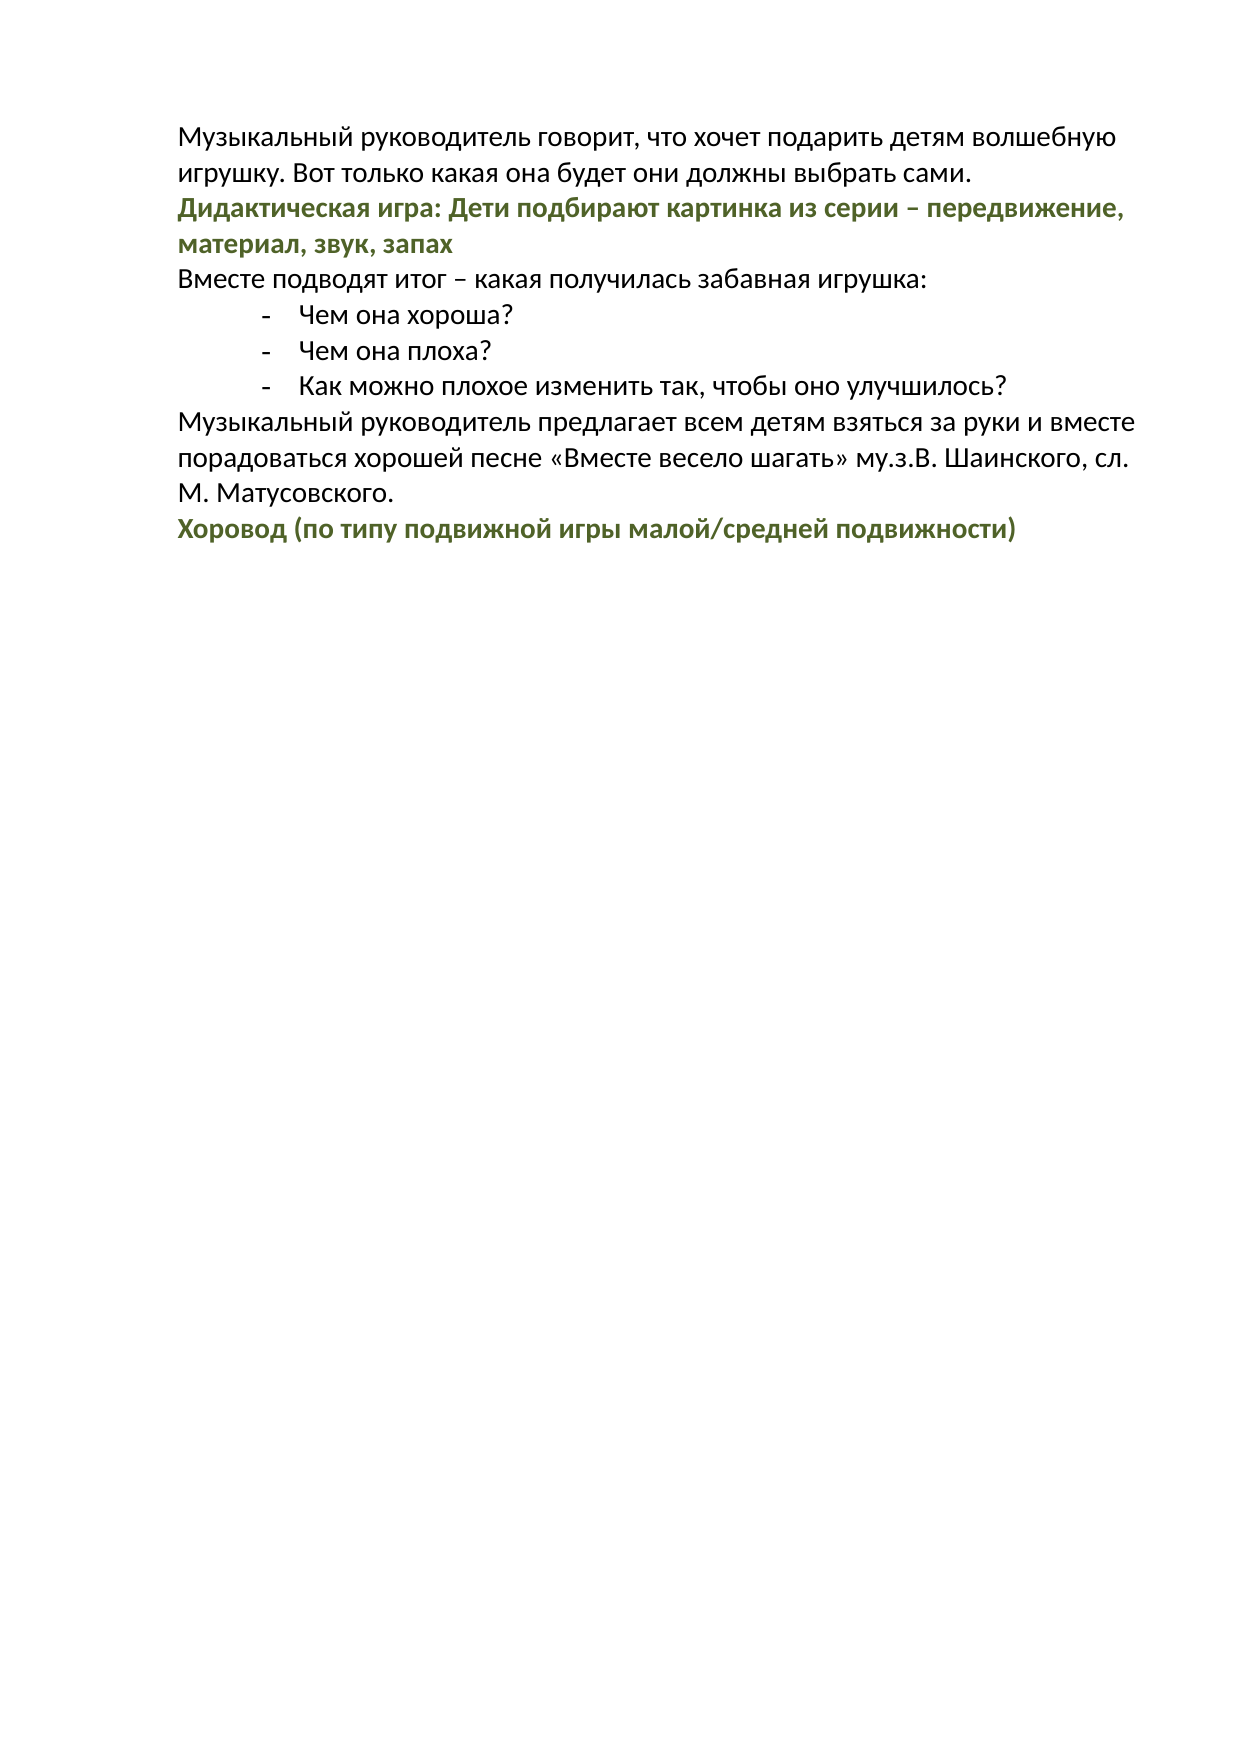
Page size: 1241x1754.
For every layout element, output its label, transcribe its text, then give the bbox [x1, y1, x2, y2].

text Музыкальный руководитель говорит, что хочет подарить детям волшебную игрушку. Вот только какая она будет они должны выбрать сами. [177, 118, 1152, 189]
text Музыкальный руководитель предлагает всем детям взяться за руки и вместе порадоваться хорошей песне «Вместе весело шагать» му.з.В. Шаинского, сл. М. Матусовского. [177, 403, 1152, 510]
list Чем она плоха? [261, 332, 1152, 367]
list Как можно плохое изменить так, чтобы оно улучшилось? [261, 367, 1152, 403]
text Дидактическая игра: Дети подбирают картинка из серии – передвижение, материал, звук, запах [177, 189, 1152, 261]
list Чем она хороша? [261, 296, 1152, 332]
text Вместе подводят итог – какая получилась забавная игрушка: [177, 261, 1152, 296]
text Хоровод (по типу подвижной игры малой/средней подвижности) [177, 510, 1152, 546]
